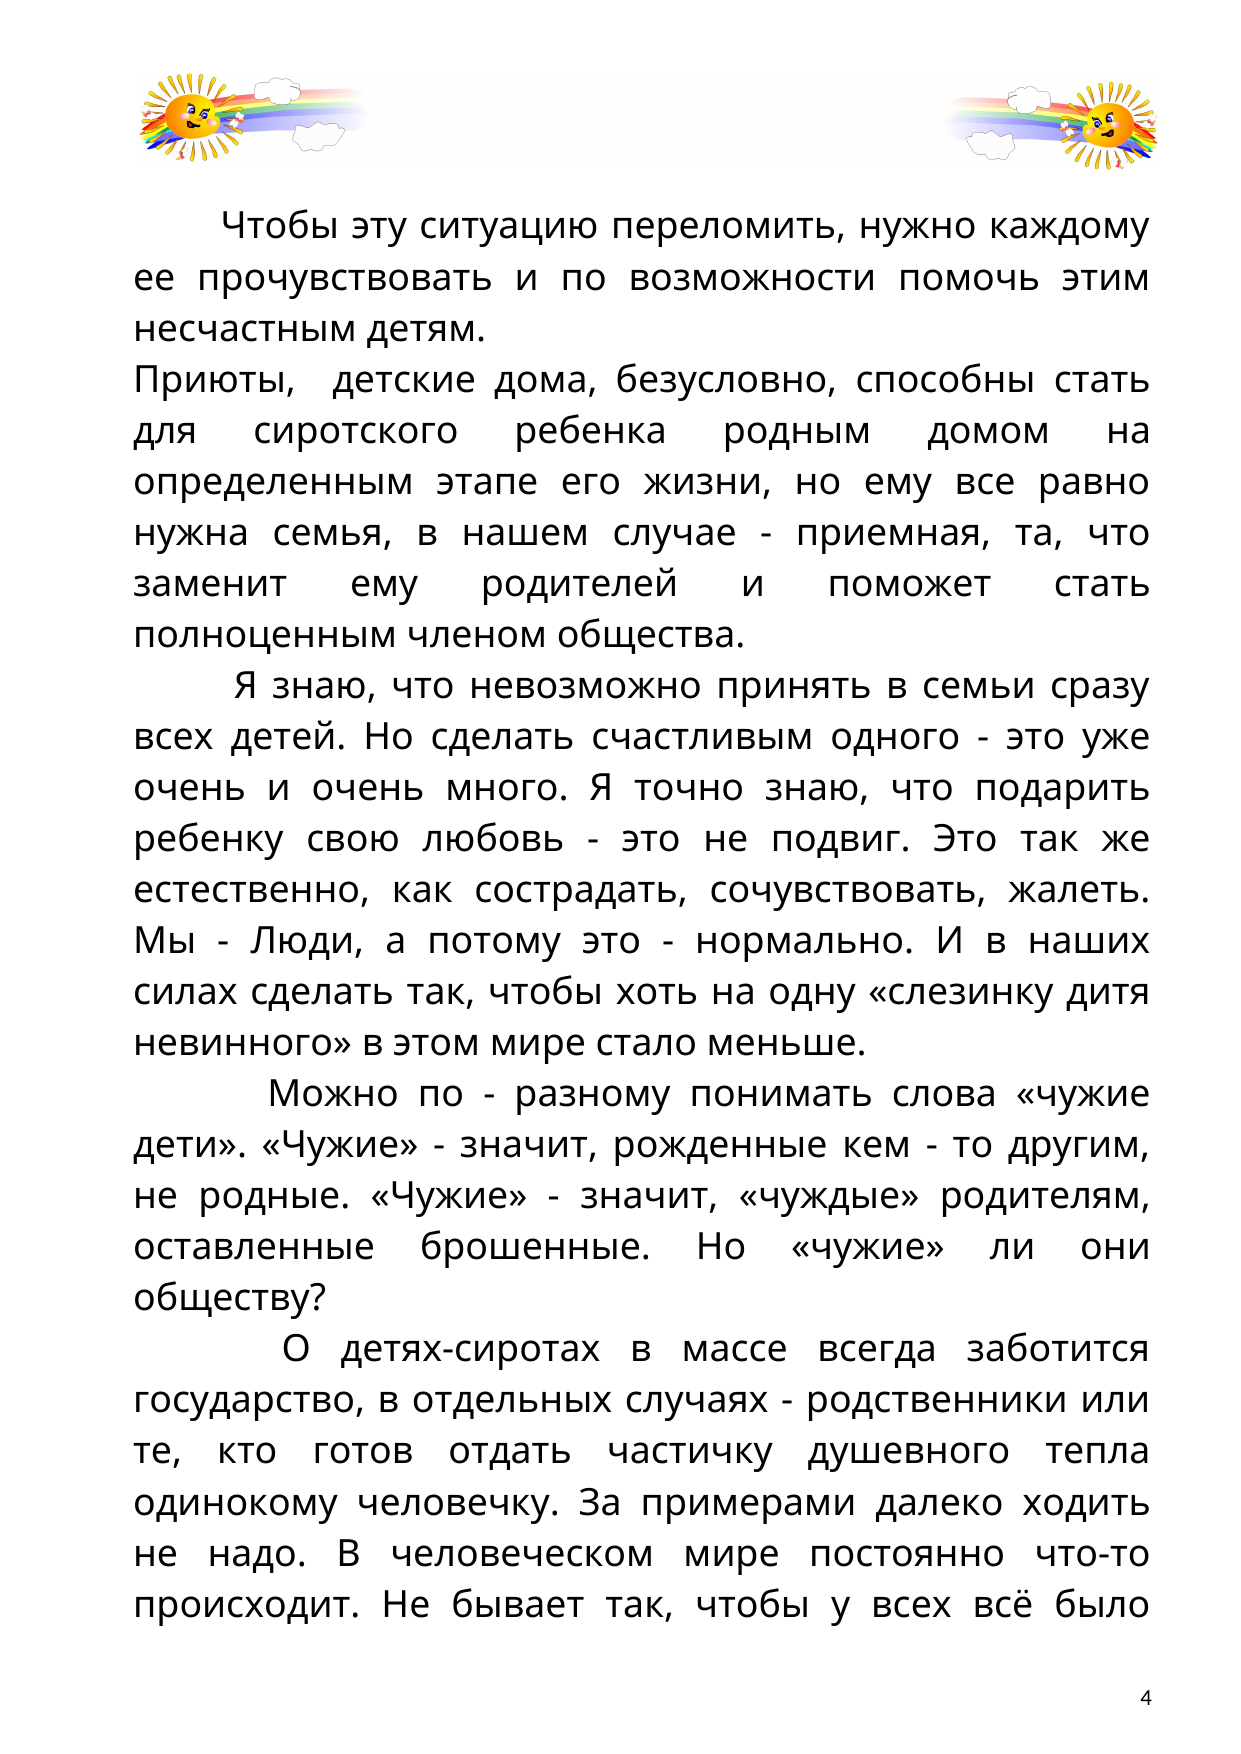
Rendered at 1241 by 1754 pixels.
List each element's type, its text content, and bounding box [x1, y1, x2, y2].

text Я знаю, что невозможно принять в семьи сразу всех детей. Но сделать счастливым одного - это уже очень и очень много. Я точно знаю, что подарить ребенку свою любовь - это не подвиг. Это так же естественно, как сострадать, сочувствовать, жалеть. Мы - Люди, а потому это - нормально. И в наших силах сделать так, чтобы хоть на одну «слезинку дитя невинного» в этом мире стало меньше. [133, 658, 1152, 1067]
text Чтобы эту ситуацию переломить, нужно каждому ее прочувствовать и по возможности помочь этим несчастным детям. [133, 199, 1152, 352]
picture [139, 73, 1158, 170]
text Приюты, детские дома, безусловно, способны стать для сиротского ребенка родным домом на определенным этапе его жизни, но ему все равно нужна семья, в нашем случае - приемная, та, что заменит ему родителей и поможет стать полноценным членом общества. [133, 352, 1152, 658]
text Можно по - разному понимать слова «чужие дети». «Чужие» - значит, рожденные кем - то другим, не родные. «Чужие» - значит, «чуждые» родителям, оставленные брошенные. Но «чужие» ли они обществу? [133, 1067, 1152, 1322]
